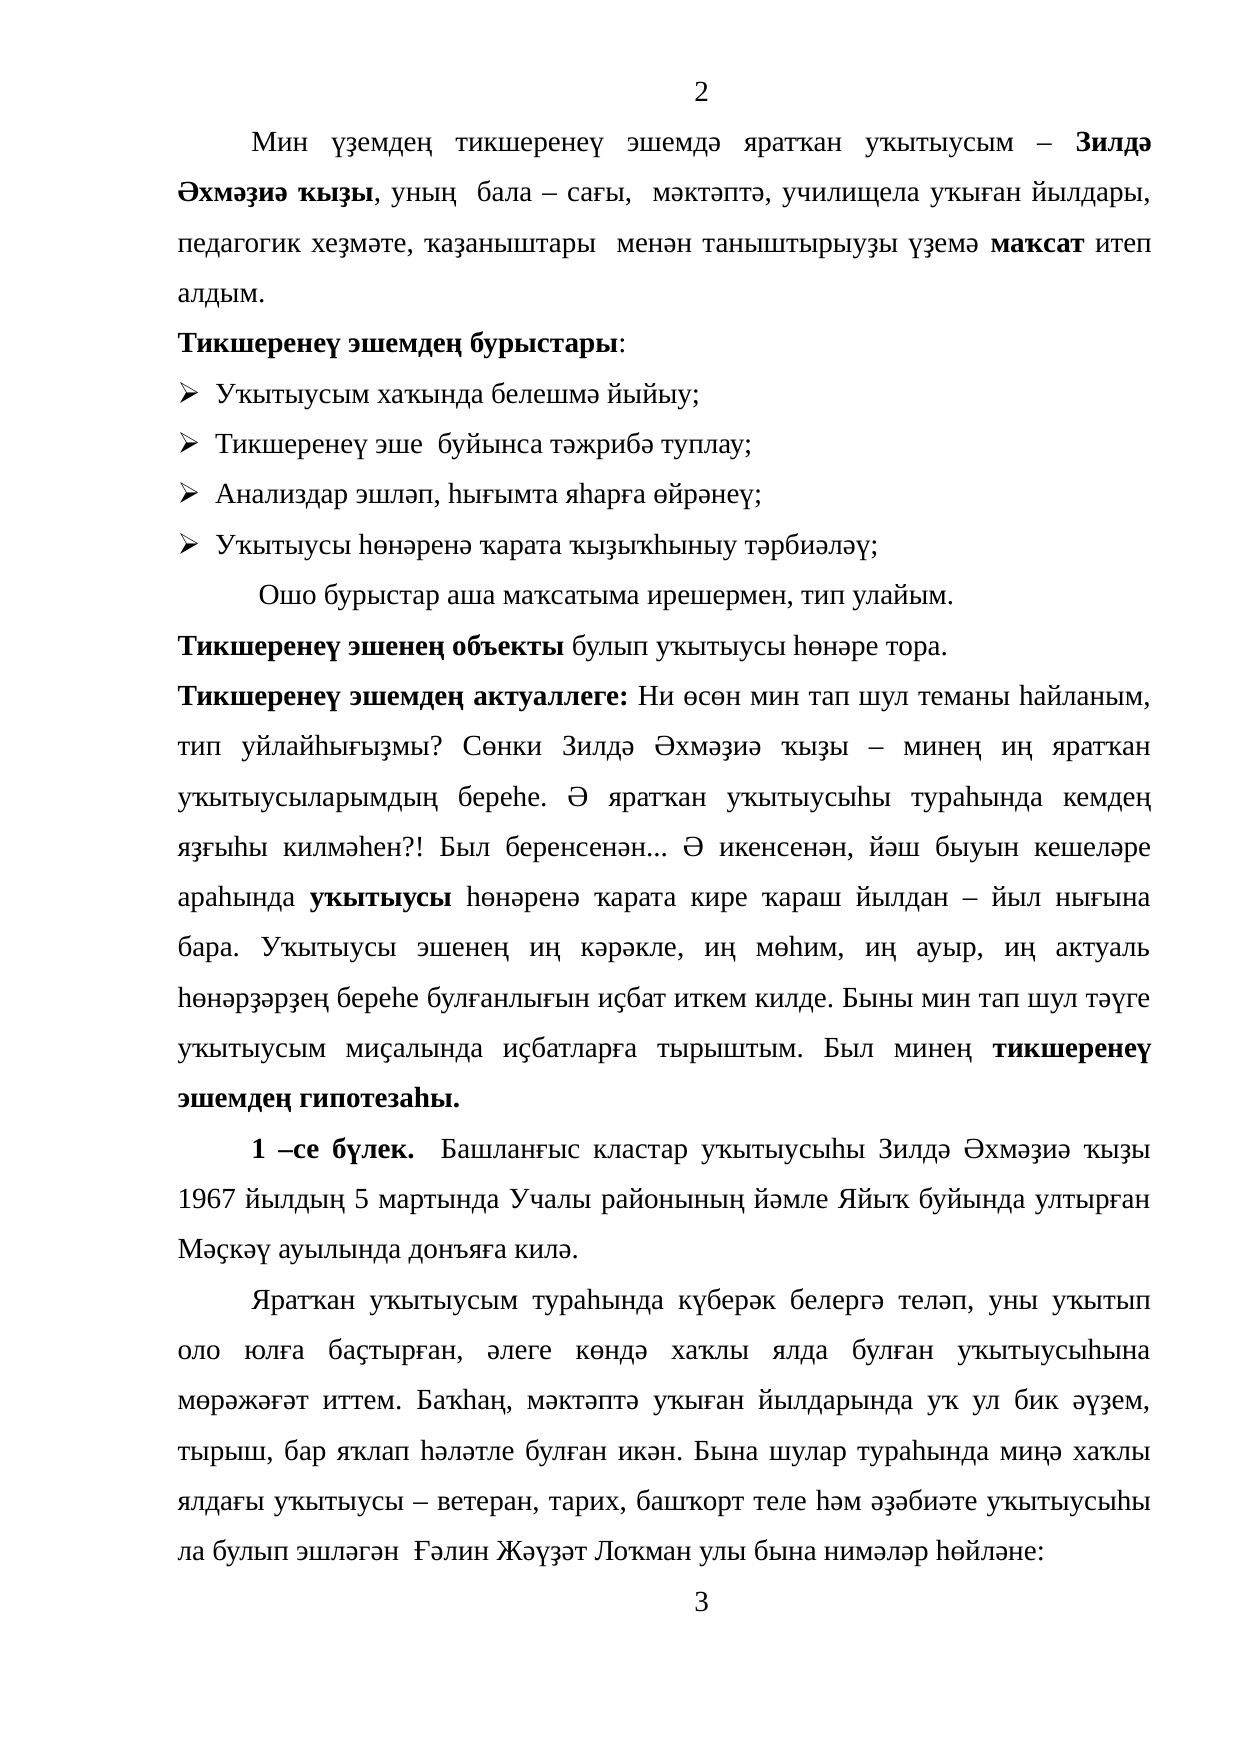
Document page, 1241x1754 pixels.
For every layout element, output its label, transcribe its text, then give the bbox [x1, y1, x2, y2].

text Тикшеренеү эшемдең бурыстары: [177, 325, 1152, 359]
text Тикшеренеү эшенең объекты булып уҡытыусы һөнәре тора. [177, 628, 1152, 661]
list Уҡытыусым хаҡында белешмә йыйыу; [177, 376, 1152, 409]
list Анализдар эшләп, һығымта яһарға өйрәнеү; [177, 477, 1152, 510]
list Уҡытыусы һөнәренә ҡарата ҡыҙыҡһыныу тәрбиәләү; [177, 527, 1152, 561]
text 2 [177, 74, 1152, 107]
text Тикшеренеү эшемдең актуаллеге: Ни өсөн мин тап шул теманы һайланым, тип уйлайһығыҙмы? Сөнки Зилдә Әхмәҙиә ҡыҙы – минең иң яратҡан уҡытыусыларымдың береһе. Ә яратҡан уҡытыусыһы тураһында кемдең яҙғыһы килмәһен?! Был беренсенән... Ә икенсенән, йәш быуын кешеләре араһында уҡытыусы һөнәренә ҡарата кире ҡараш йылдан – йыл нығына бара. Уҡытыусы эшенең иң кәрәкле, иң мөһим, иң ауыр, иң актуаль һөнәрҙәрҙең береһе булғанлығын иҫбат иткем килде. Быны мин тап шул тәүге уҡытыусым миҫалында иҫбатларға тырыштым. Был минең тикшеренеү эшемдең гипотезаһы. [177, 678, 1152, 1114]
text Ошо бурыстар аша маҡсатыма ирешермен, тип улайым. [177, 577, 1152, 611]
text 1 –се бүлек. Башланғыс кластар уҡытыусыһы Зилдә Әхмәҙиә ҡыҙы 1967 йылдың 5 мартында Учалы районының йәмле Яйыҡ буйында ултырған Мәҫкәү ауылында донъяға килә. [177, 1131, 1152, 1265]
text 3 [177, 1584, 1152, 1617]
list Тикшеренеү эше буйынса тәжрибә туплау; [177, 426, 1152, 460]
text Яратҡан уҡытыусым тураһында күберәк белергә теләп, уны уҡытып оло юлға баҫтырған, әлеге көндә хаҡлы ялда булған уҡытыусыһына мөрәжәғәт иттем. Баҡһаң, мәктәптә уҡыған йылдарында уҡ ул бик әүҙем, тырыш, бар яҡлап һәләтле булған икән. Бына шулар тураһында миңә хаҡлы ялдағы уҡытыусы – ветеран, тарих, башҡорт теле һәм әҙәбиәте уҡытыусыһы ла булып эшләгән Ғәлин Жәүҙәт Лоҡман улы бына нимәләр һөйләне: [177, 1282, 1152, 1567]
text Мин үҙемдең тикшеренеү эшемдә яратҡан уҡытыусым – Зилдә Әхмәҙиә ҡыҙы, уның бала – сағы, мәктәптә, училищела уҡыған йылдары, педагогик хеҙмәте, ҡаҙаныштары менән таныштырыуҙы үҙемә маҡсат итеп алдым. [177, 124, 1152, 309]
